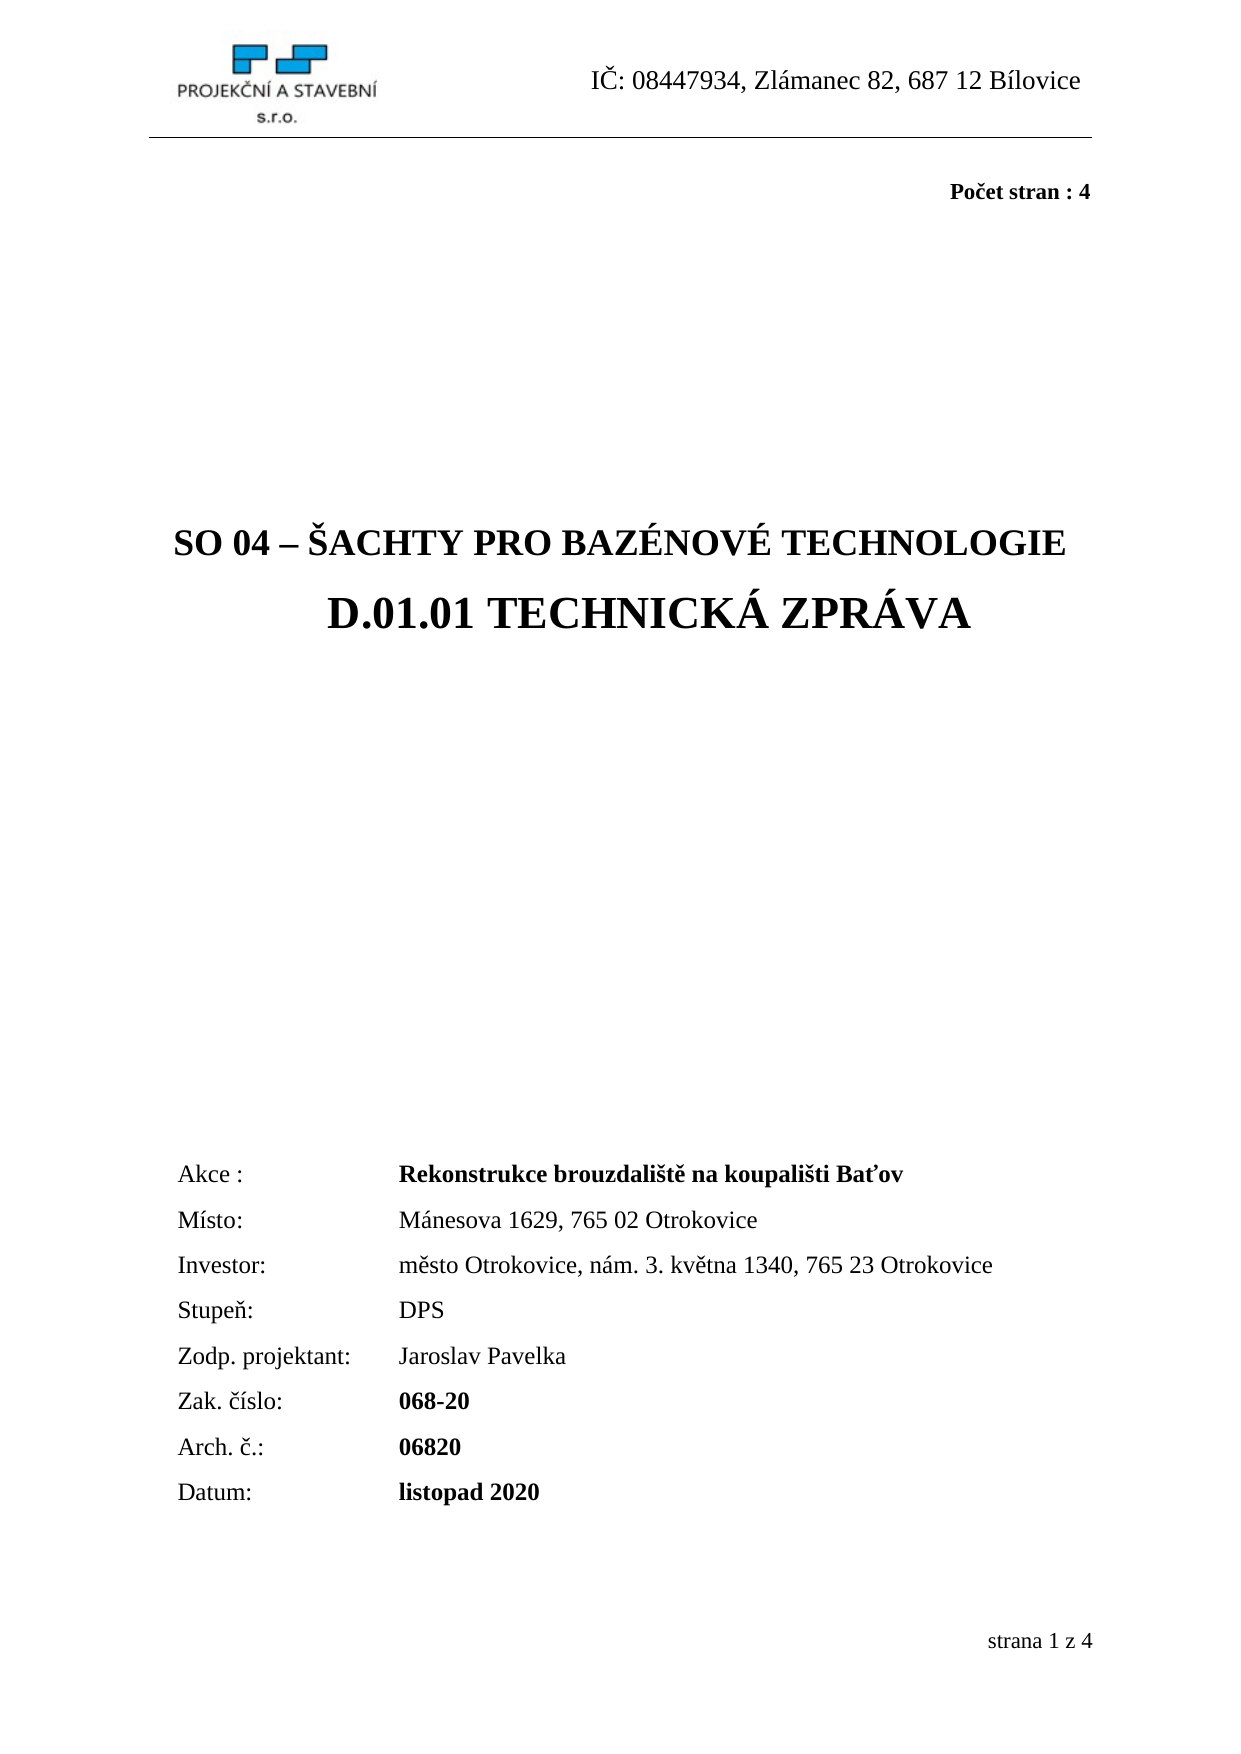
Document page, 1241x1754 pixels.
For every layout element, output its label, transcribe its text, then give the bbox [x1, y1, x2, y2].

text Datum: listopad 2020 [177, 1477, 1122, 1506]
text Arch. č.: 06820 [177, 1432, 1122, 1461]
text Zodp. projektant: Jaroslav Pavelka [177, 1341, 1122, 1370]
text Místo : Mánesova 1629, 765 02 Otrokovice [177, 1205, 1122, 1233]
text SO 04 – ŠACHTY PRO BAZÉNOVÉ TECHNOLOGIE [148, 521, 1093, 564]
text Akce : Rekonstrukce brouzdaliště na koupališti Baťov [177, 1159, 1122, 1188]
text Investor: město Otrokovice, nám. 3. května 1340, 765 23 Otrokovice [177, 1250, 1122, 1279]
text Stupeň: DPS [177, 1296, 1122, 1324]
text Počet stran : 4 [148, 178, 1093, 205]
text Zak. číslo: 068-20 [177, 1386, 1122, 1415]
text D.01.01 TECHNICKÁ ZPRÁVA [148, 585, 1152, 638]
picture [159, 30, 389, 135]
